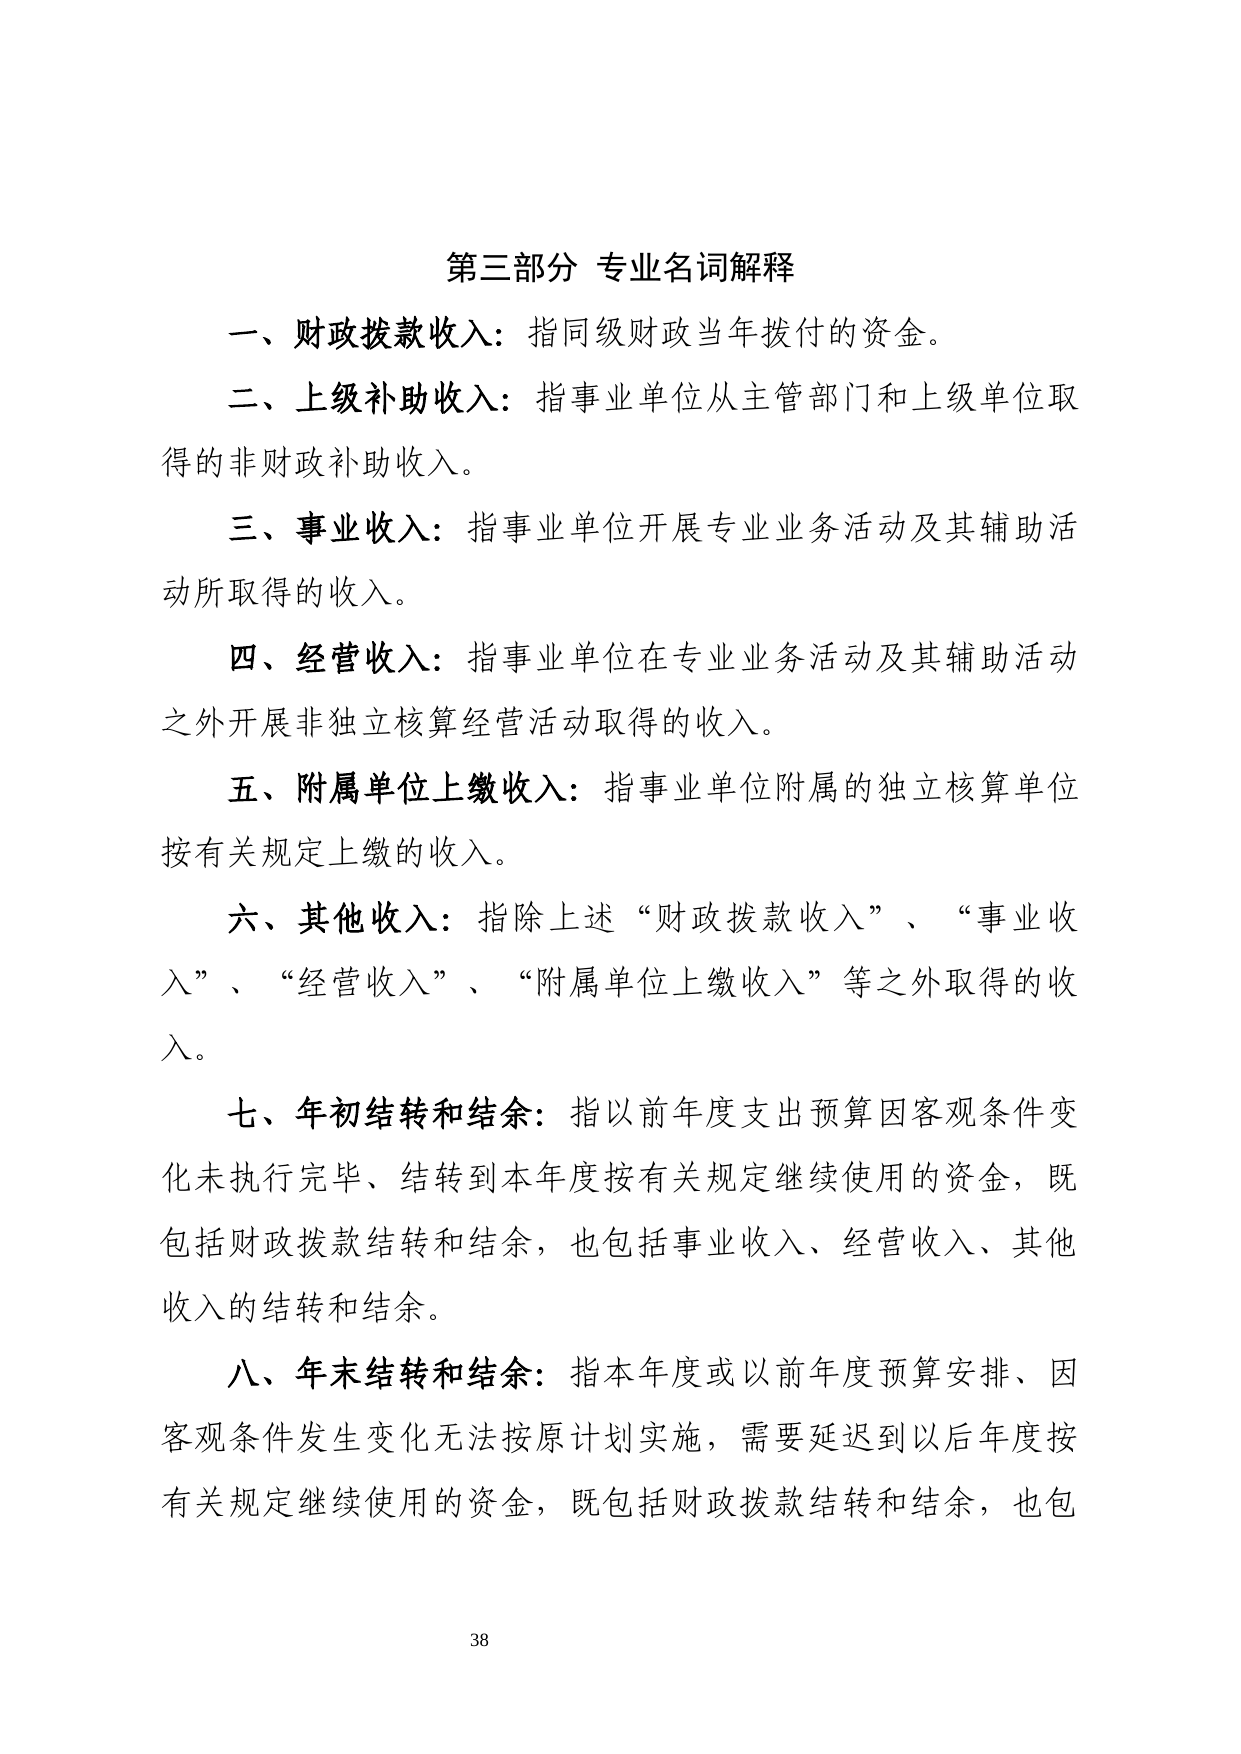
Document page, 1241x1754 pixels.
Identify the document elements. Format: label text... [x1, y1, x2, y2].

text 四、经营收入：指事业单位在专业业务活动及其辅助活动之外开展非独立核算经营活动取得的收入。 [159, 623, 1081, 753]
text 第三部分 专业名词解释 [159, 233, 1081, 298]
text 六、其他收入：指除上述“财政拨款收入”、“事业收入”、“经营收入”、“附属单位上缴收入”等之外取得的收入。 [159, 883, 1081, 1078]
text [159, 1338, 1081, 1533]
text 一、财政拨款收入：指同级财政当年拨付的资金。 [159, 298, 1081, 363]
text 三、事业收入：指事业单位开展专业业务活动及其辅助活动所取得的收入。 [159, 493, 1081, 623]
text 五、附属单位上缴收入：指事业单位附属的独立核算单位按有关规定上缴的收入。 [159, 753, 1081, 883]
text 七、年初结转和结余：指以前年度支出预算因客观条件变化未执行完毕、结转到本年度按有关规定继续使用的资金，既包括财政拨款结转和结余，也包括事业收入、经营收入、其他收入的结转和结余。 [159, 1078, 1081, 1338]
text 二、上级补助收入：指事业单位从主管部门和上级单位取得的非财政补助收入。 [159, 363, 1081, 493]
